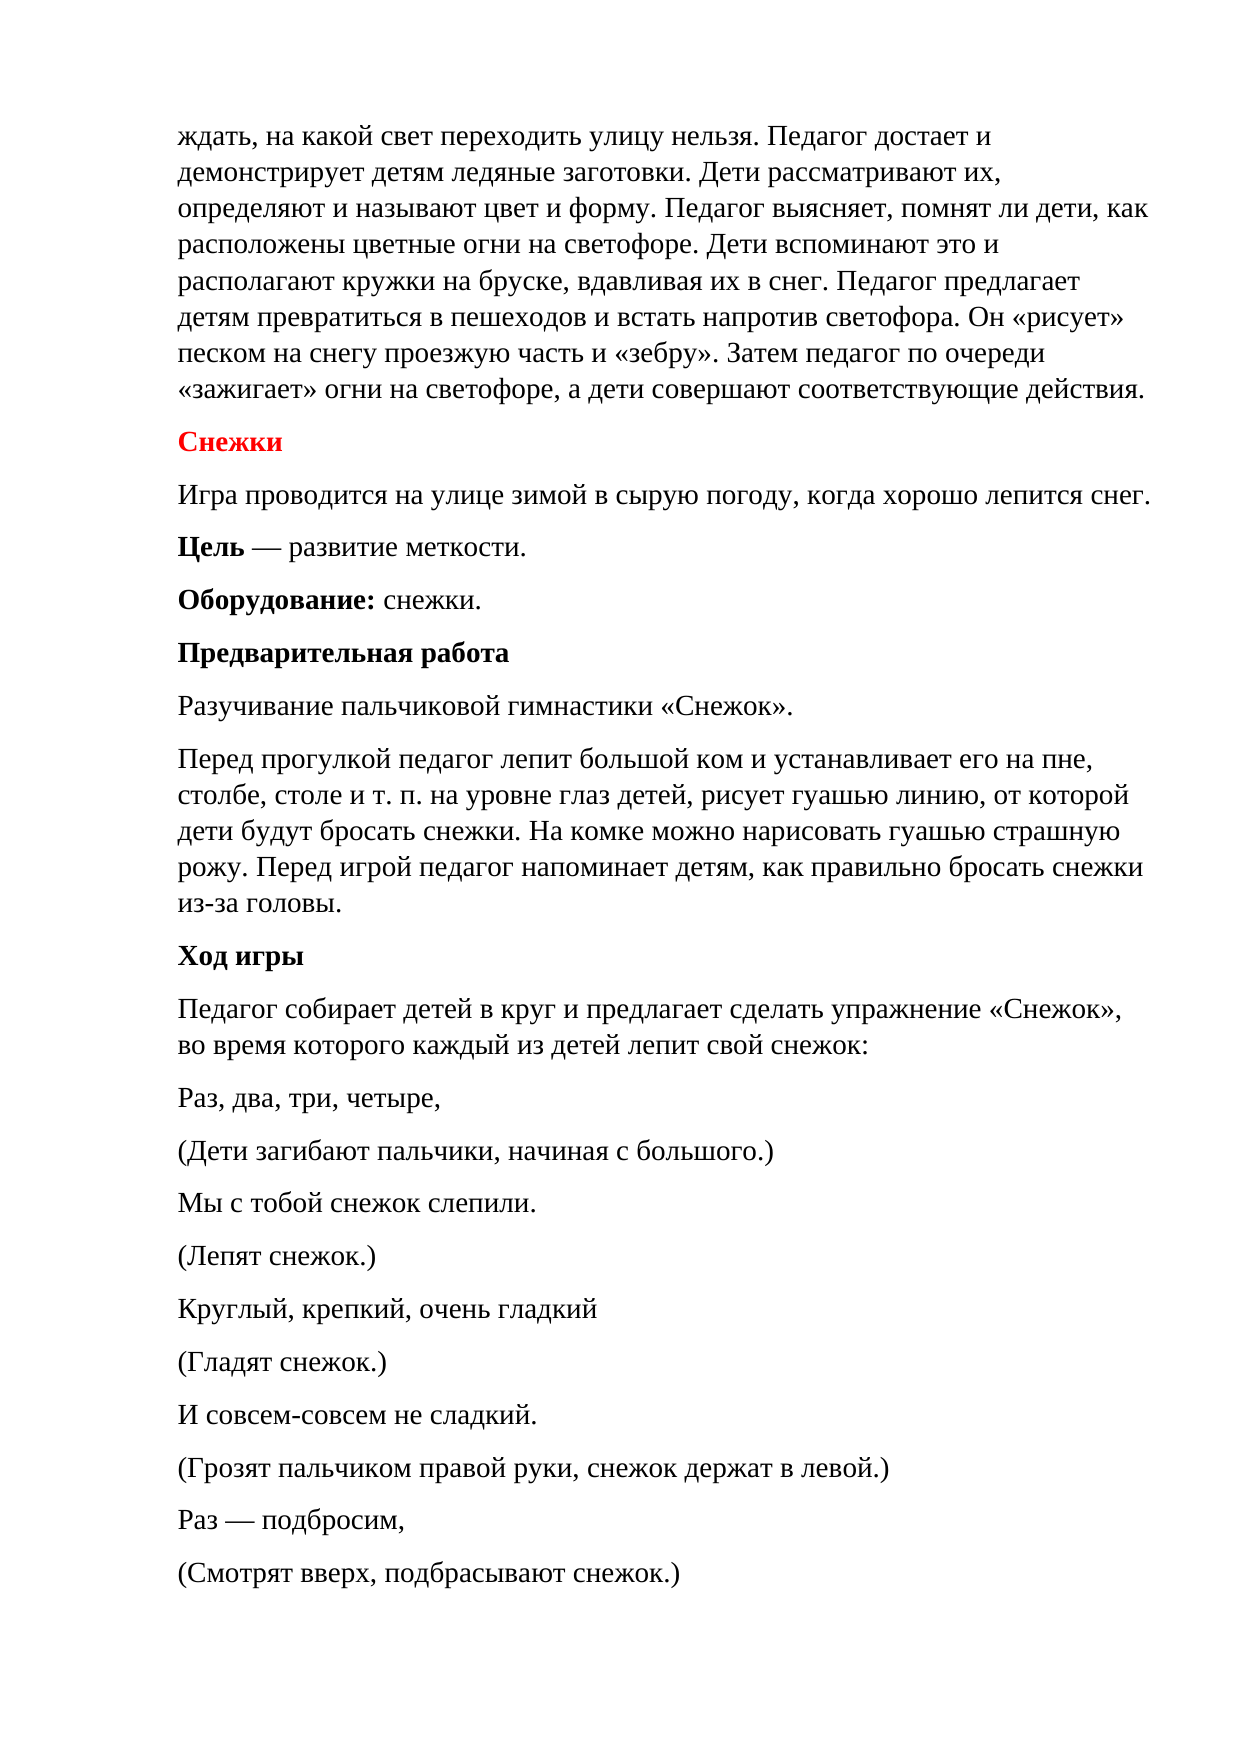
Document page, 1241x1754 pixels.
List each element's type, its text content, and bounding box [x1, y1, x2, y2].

text Раз, два, три, четыре, [177, 1080, 1152, 1113]
text Предварительная работа [177, 635, 1152, 669]
text (Гладят снежок.) [177, 1344, 1152, 1378]
text Раз — подбросим, [177, 1502, 1152, 1536]
text Перед прогулкой педагог лепит большой ком и устанавливает его на пне, столбе, столе и т. п. на уровне глаз детей, рисует гуашью линию, от которой дети будут бросать снежки. На комке можно нарисовать гуашью страшную рожу. Перед игрой педагог напоминает детям, как правильно бросать снежки из-за головы. [177, 741, 1152, 919]
text (Лепят снежок.) [177, 1238, 1152, 1272]
text Игра проводится на улице зимой в сырую погоду, когда хорошо лепится снег. [177, 477, 1152, 510]
text Снежки [177, 424, 1152, 457]
text (Грозят пальчиком правой руки, снежок держат в левой.) [177, 1450, 1152, 1483]
text Ход игры [177, 938, 1152, 972]
text Мы с тобой снежок слепили. [177, 1186, 1152, 1219]
text (Дети загибают пальчики, начиная с большого.) [177, 1133, 1152, 1166]
text Цель — развитие меткости. [177, 529, 1152, 563]
text (Смотрят вверх, подбрасывают снежок.) [177, 1555, 1152, 1589]
text Разучивание пальчиковой гимнастики «Снежок». [177, 688, 1152, 722]
text Круглый, крепкий, очень гладкий [177, 1291, 1152, 1325]
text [177, 118, 1152, 405]
text И совсем-совсем не сладкий. [177, 1397, 1152, 1430]
text Оборудование: снежки. [177, 582, 1152, 616]
text Педагог собирает детей в круг и предлагает сделать упражнение «Снежок», во время которого каждый из детей лепит свой снежок: [177, 991, 1152, 1061]
